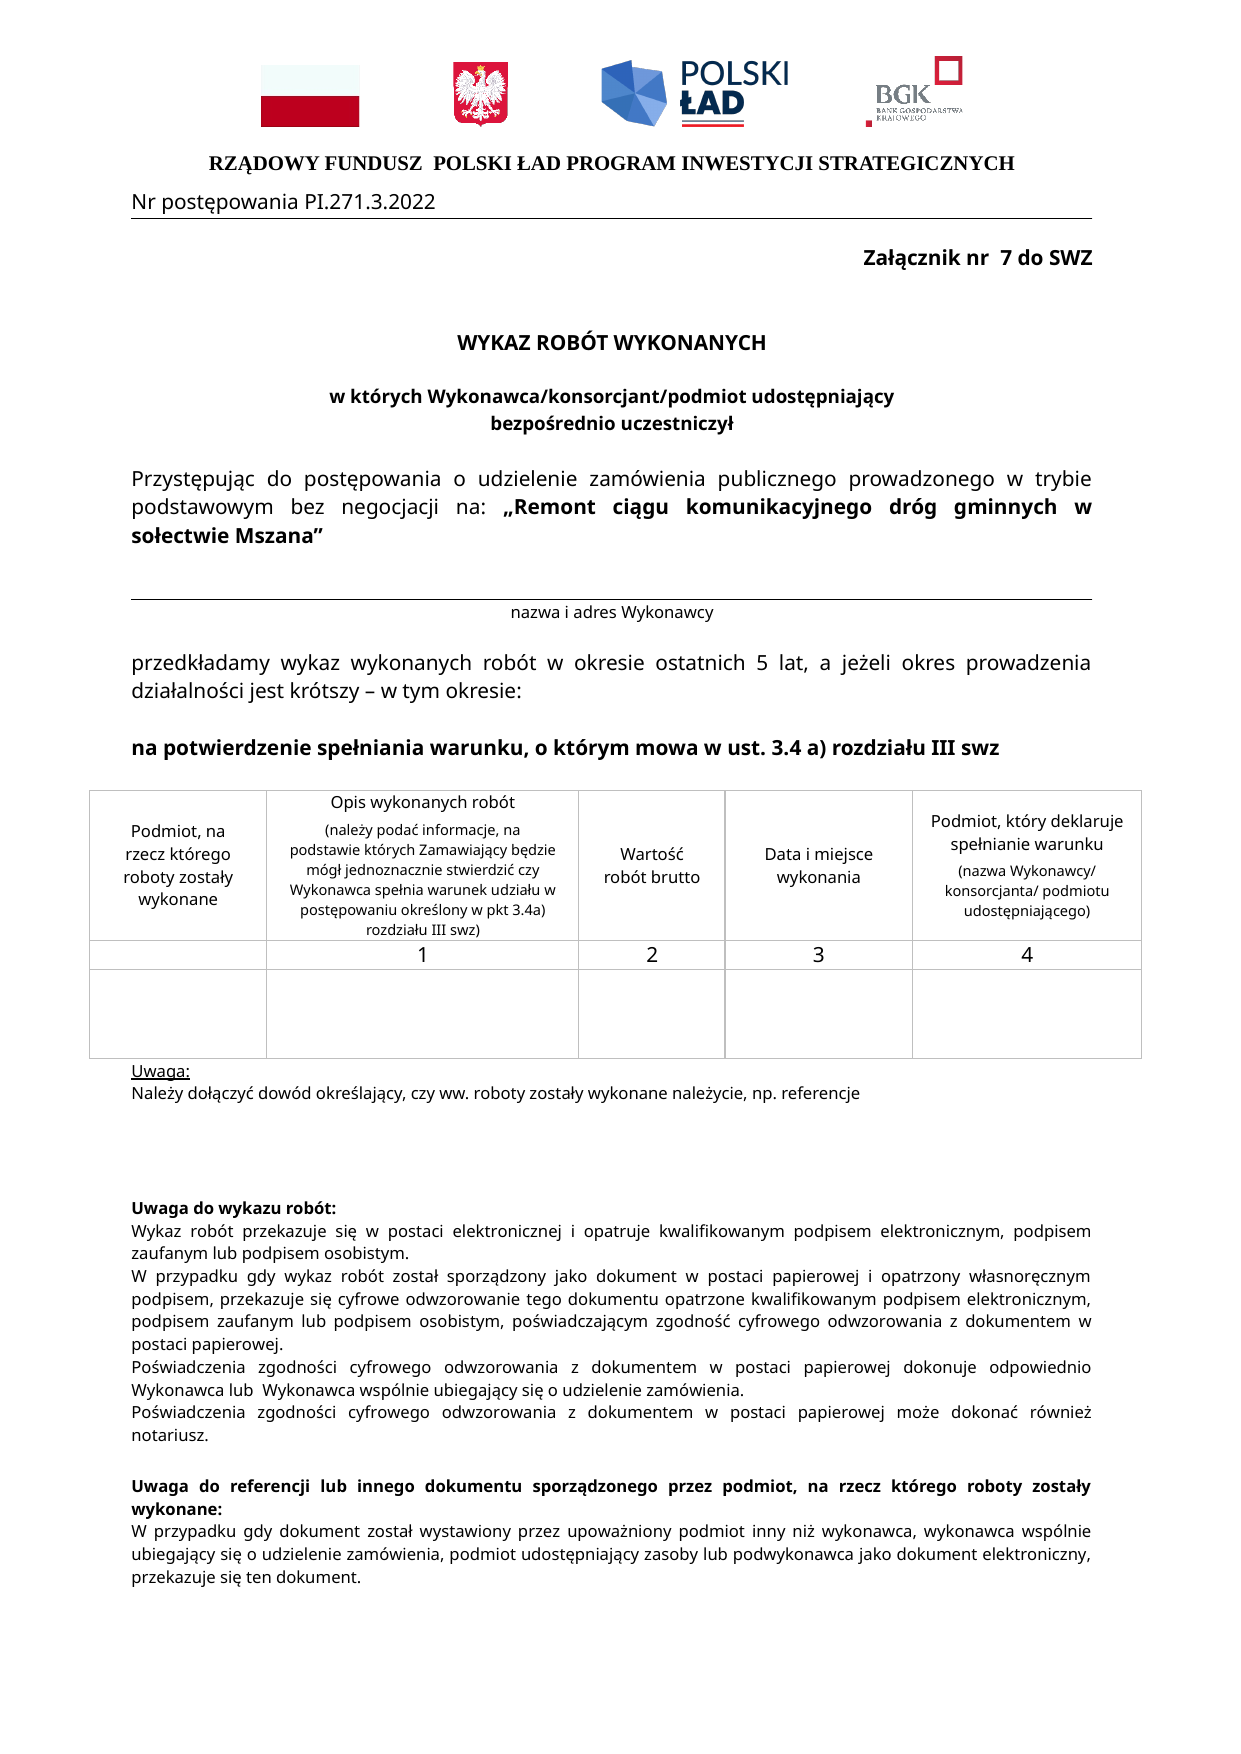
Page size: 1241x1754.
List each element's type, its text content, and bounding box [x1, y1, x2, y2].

picture [453, 62, 508, 127]
table_cell [913, 970, 1141, 1058]
text WYKAZ ROBÓT WYKONANYCH [131, 328, 1092, 356]
text nazwa i adres Wykonawcy [131, 600, 1092, 623]
text Uwaga: [131, 1059, 1092, 1082]
table_header Podmiot, który deklaruje spełnianie warunku (nazwa Wykonawcy/ konsorcjanta/ podmiotu udostępniającego) [913, 791, 1141, 939]
picture [261, 65, 360, 127]
text Należy dołączyć dowód określający, czy ww. roboty zostały wykonane należycie, np. referencje [131, 1082, 1092, 1104]
table_cell [267, 970, 578, 1058]
table_cell 2 [579, 941, 724, 969]
table_header Data i miejsce wykonania [726, 791, 912, 939]
table_header Opis wykonanych robót (należy podać informacje, na podstawie których Zamawiający będzie mógł jednoznacznie stwierdzić czy Wykonawca spełnia warunek udziału w postępowaniu określony w pkt 3.4a) rozdziału III swz) [267, 791, 578, 939]
text Uwaga do wykazu robót: [131, 1192, 1092, 1219]
list Wykaz robót przekazuje się w postaci elektronicznej i opatruje kwalifikowanym podpisem elektronicznym, podpisem zaufanym lub podpisem osobistym. [131, 1219, 1092, 1264]
table_cell 3 [726, 941, 912, 969]
text przedkładamy wykaz wykonanych robót w okresie ostatnich 5 lat, a jeżeli okres prowadzenia działalności jest krótszy – w tym okresie: [131, 648, 1092, 705]
picture [601, 60, 788, 127]
list Poświadczenia zgodności cyfrowego odwzorowania z dokumentem w postaci papierowej dokonuje odpowiednio Wykonawca lub Wykonawca wspólnie ubiegający się o udzielenie zamówienia. [131, 1355, 1092, 1401]
list W przypadku gdy dokument został wystawiony przez upoważniony podmiot inny niż wykonawca, wykonawca wspólnie ubiegający się o udzielenie zamówienia, podmiot udostępniający zasoby lub podwykonawca jako dokument elektroniczny, przekazuje się ten dokument. [131, 1520, 1092, 1588]
text bezpośrednio uczestniczył [131, 408, 1092, 436]
table_header Wartość robót brutto [579, 791, 724, 939]
picture [865, 56, 963, 127]
table_cell 4 [913, 941, 1141, 969]
table_header Podmiot, na rzecz którego roboty zostały wykonane [90, 791, 266, 939]
table_cell [90, 941, 266, 969]
text na potwierdzenie spełniania warunku, o którym mowa w ust. 3.4 a) rozdziału III swz [131, 733, 1092, 762]
text Załącznik nr 7 do SWZ [131, 243, 1092, 271]
text Przystępując do postępowania o udzielenie zamówienia publicznego prowadzonego w trybie podstawowym bez negocjacji na: „Remont ciągu komunikacyjnego dróg gminnych w sołectwie Mszana” [131, 464, 1092, 549]
table_cell 1 [267, 941, 578, 969]
list Poświadczenia zgodności cyfrowego odwzorowania z dokumentem w postaci papierowej może dokonać również notariusz. [131, 1401, 1092, 1446]
table_cell [90, 970, 266, 1058]
text w których Wykonawca/konsorcjant/podmiot udostępniający [131, 381, 1092, 408]
table_cell [579, 970, 724, 1058]
list W przypadku gdy wykaz robót został sporządzony jako dokument w postaci papierowej i opatrzony własnoręcznym podpisem, przekazuje się cyfrowe odwzorowanie tego dokumentu opatrzone kwalifikowanym podpisem elektronicznym, podpisem zaufanym lub podpisem osobistym, poświadczającym zgodność cyfrowego odwzorowania z dokumentem w postaci papierowej. [131, 1264, 1092, 1355]
table_cell [726, 970, 912, 1058]
text Uwaga do referencji lub innego dokumentu sporządzonego przez podmiot, na rzecz którego roboty zostały wykonane: [131, 1475, 1092, 1520]
